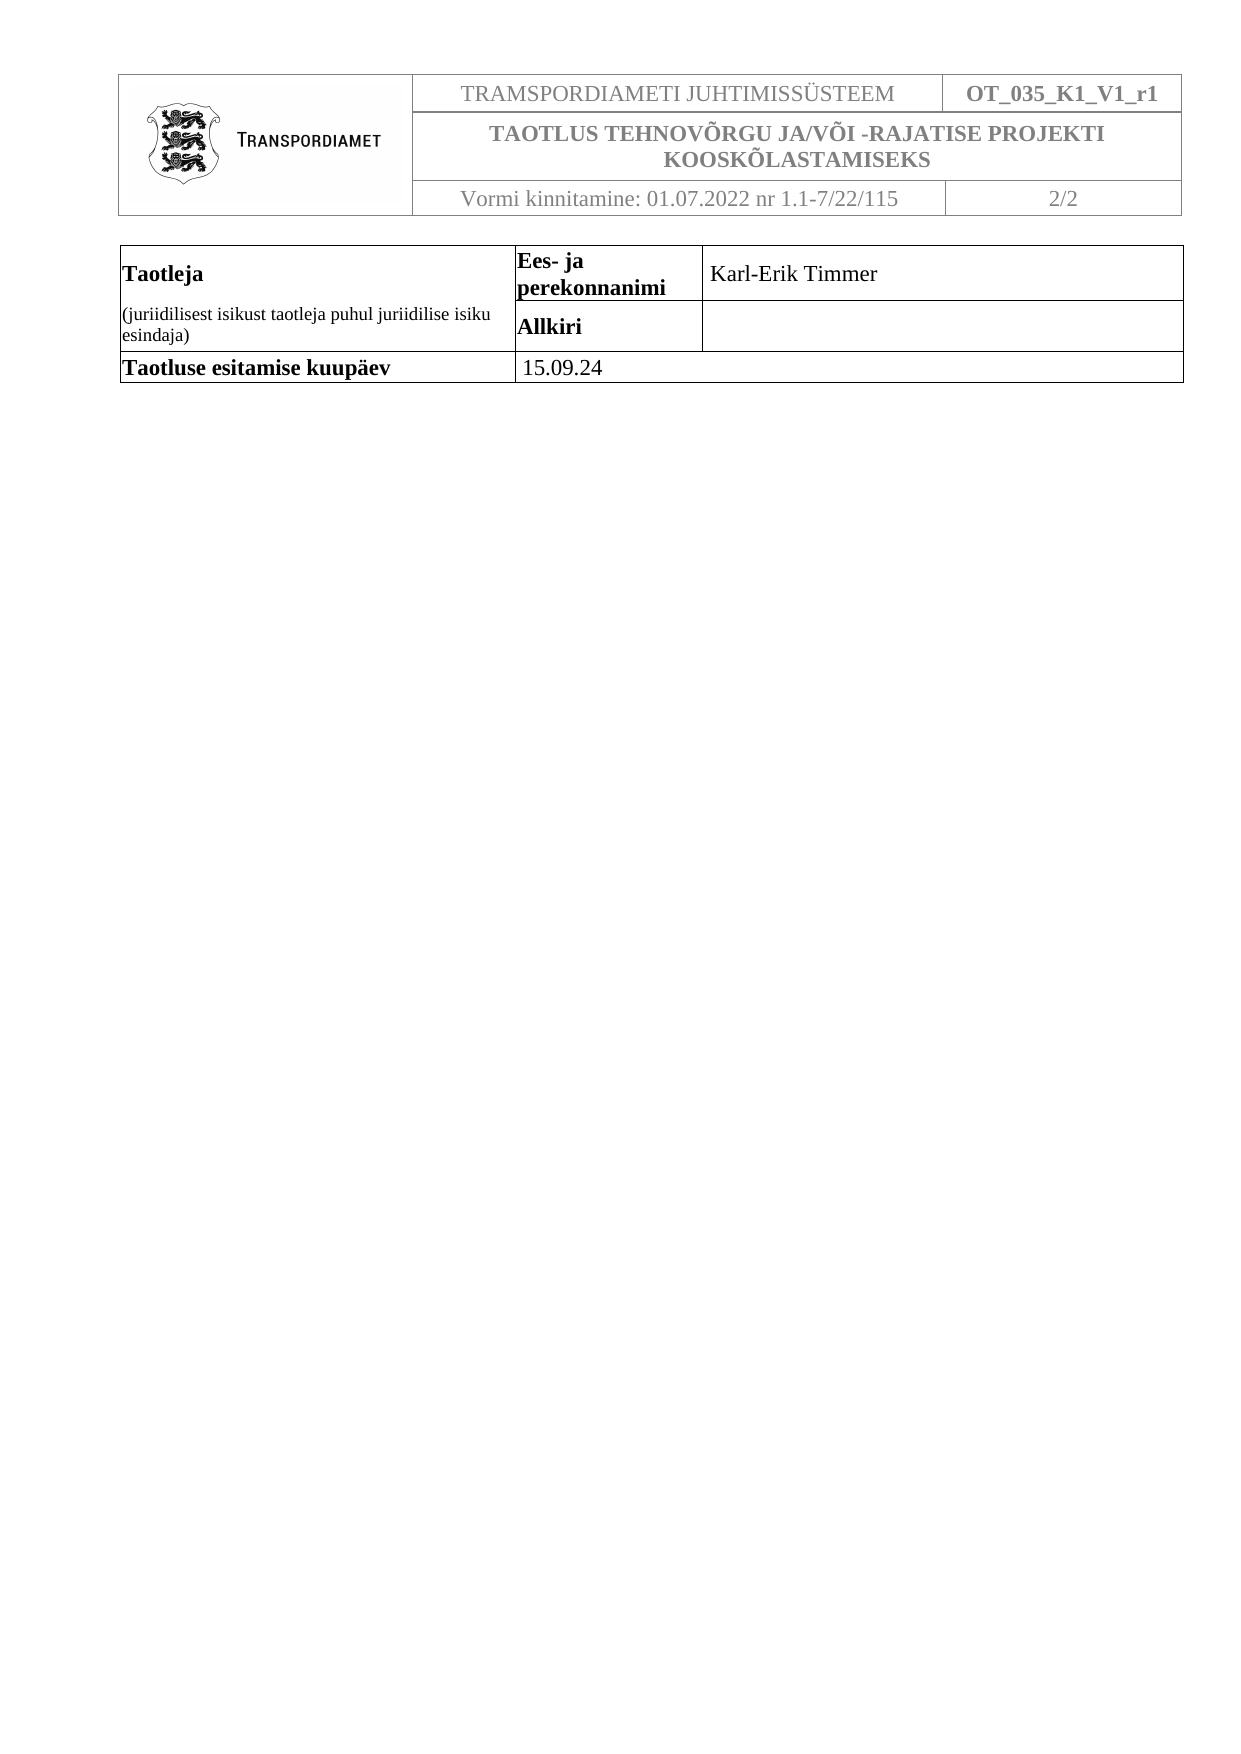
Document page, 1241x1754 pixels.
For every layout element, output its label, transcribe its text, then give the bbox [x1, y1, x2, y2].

picture [129, 85, 402, 204]
table_cell Taotluse esitamise kuupäev [121, 352, 515, 382]
table_cell Allkiri [516, 301, 702, 351]
table_cell (juriidilisest isikust taotleja puhul juriidilise isiku esindaja) [121, 300, 515, 351]
table_cell 15.09.24 [516, 352, 1183, 382]
table_cell Karl-Erik Timmer [703, 246, 1183, 300]
table_cell Taotleja [121, 246, 515, 300]
table_cell [703, 301, 1183, 351]
table_cell Ees- ja perekonnanimi [516, 246, 702, 300]
